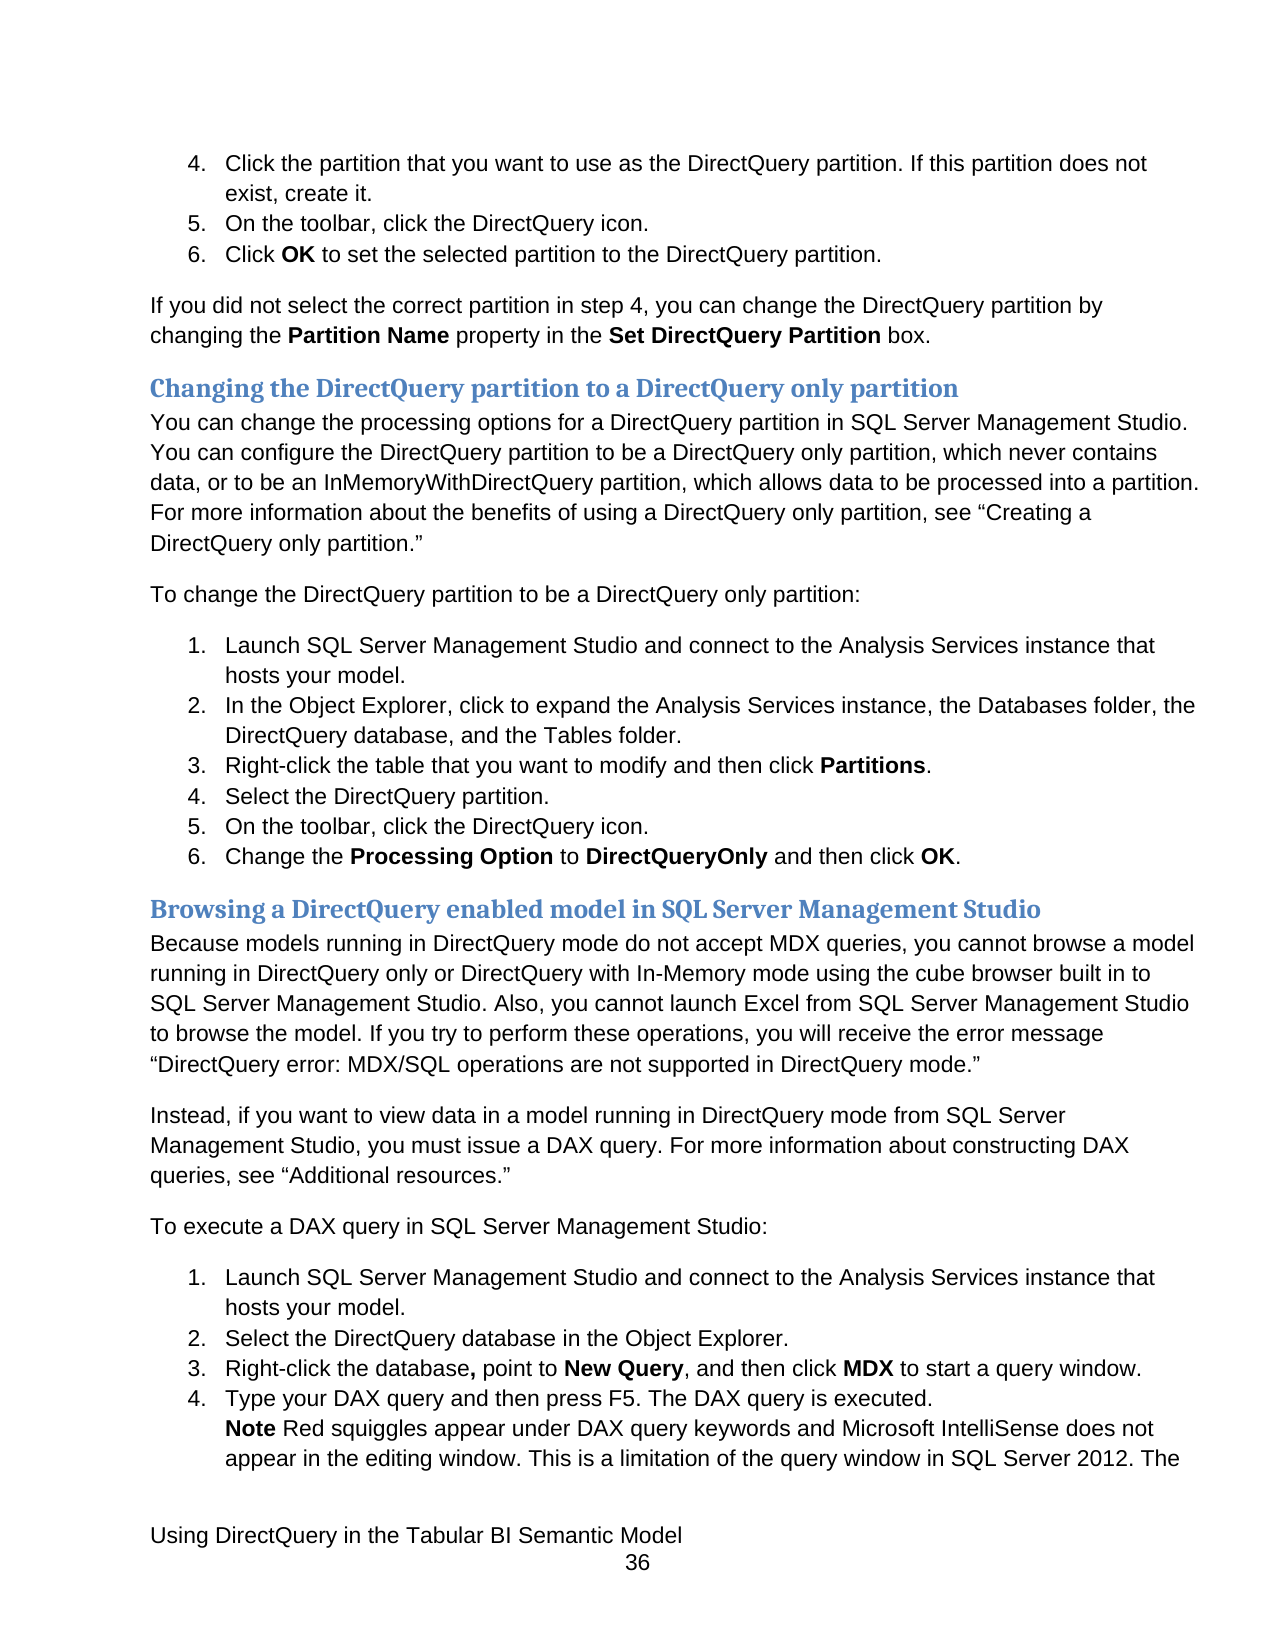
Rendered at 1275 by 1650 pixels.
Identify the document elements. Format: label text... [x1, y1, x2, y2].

list Select the DirectQuery partition. [187, 783, 1200, 809]
list Launch SQL Server Management Studio and connect to the Analysis Services instance that hosts your model. [187, 632, 1200, 688]
list Type your DAX query and then press F5. The DAX query is executed. [187, 1385, 1200, 1411]
text Instead, if you want to view data in a model running in DirectQuery mode from SQL Server Management Studio, you must issue a DAX query. For more information about constructing DAX queries, see “Additional resources.” [150, 1102, 1200, 1188]
list Right-click the table that you want to modify and then click Partitions. [187, 752, 1200, 779]
list Click the partition that you want to use as the DirectQuery partition. If this partition does not exist, create it. [187, 150, 1200, 207]
text To execute a DAX query in SQL Server Management Studio: [150, 1213, 1200, 1239]
subtitle Browsing a DirectQuery enabled model in SQL Server Management Studio [150, 894, 1200, 925]
list In the Object Explorer, click to expand the Analysis Services instance, the Databases folder, the DirectQuery database, and the Tables folder. [187, 692, 1200, 748]
list Right-click the database, point to New Query, and then click MDX to start a query window. [187, 1355, 1200, 1381]
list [225, 1415, 1200, 1472]
list On the toolbar, click the DirectQuery icon. [187, 813, 1200, 839]
list Click OK to set the selected partition to the DirectQuery partition. [187, 241, 1200, 267]
text If you did not select the correct partition in step 4, you can change the DirectQuery partition by changing the Partition Name property in the Set DirectQuery Partition box. [150, 292, 1200, 348]
list Launch SQL Server Management Studio and connect to the Analysis Services instance that hosts your model. [187, 1264, 1200, 1321]
list On the toolbar, click the DirectQuery icon. [187, 210, 1200, 237]
text You can change the processing options for a DirectQuery partition in SQL Server Management Studio. You can configure the DirectQuery partition to be a DirectQuery only partition, which never contains data, or to be an InMemoryWithDirectQuery partition, which allows data to be processed into a partition. For more information about the benefits of using a DirectQuery only partition, see “Creating a DirectQuery only partition.” [150, 409, 1200, 556]
text To change the DirectQuery partition to be a DirectQuery only partition: [150, 581, 1200, 607]
text Because models running in DirectQuery mode do not accept MDX queries, you cannot browse a model running in DirectQuery only or DirectQuery with In-Memory mode using the cube browser built in to SQL Server Management Studio. Also, you cannot launch Excel from SQL Server Management Studio to browse the model. If you try to perform these operations, you will receive the error message “DirectQuery error: MDX/SQL operations are not supported in DirectQuery mode.” [150, 930, 1200, 1077]
subtitle Changing the DirectQuery partition to a DirectQuery only partition [150, 373, 1200, 404]
list Select the DirectQuery database in the Object Explorer. [187, 1324, 1200, 1351]
list Change the Processing Option to DirectQueryOnly and then click OK. [187, 843, 1200, 869]
